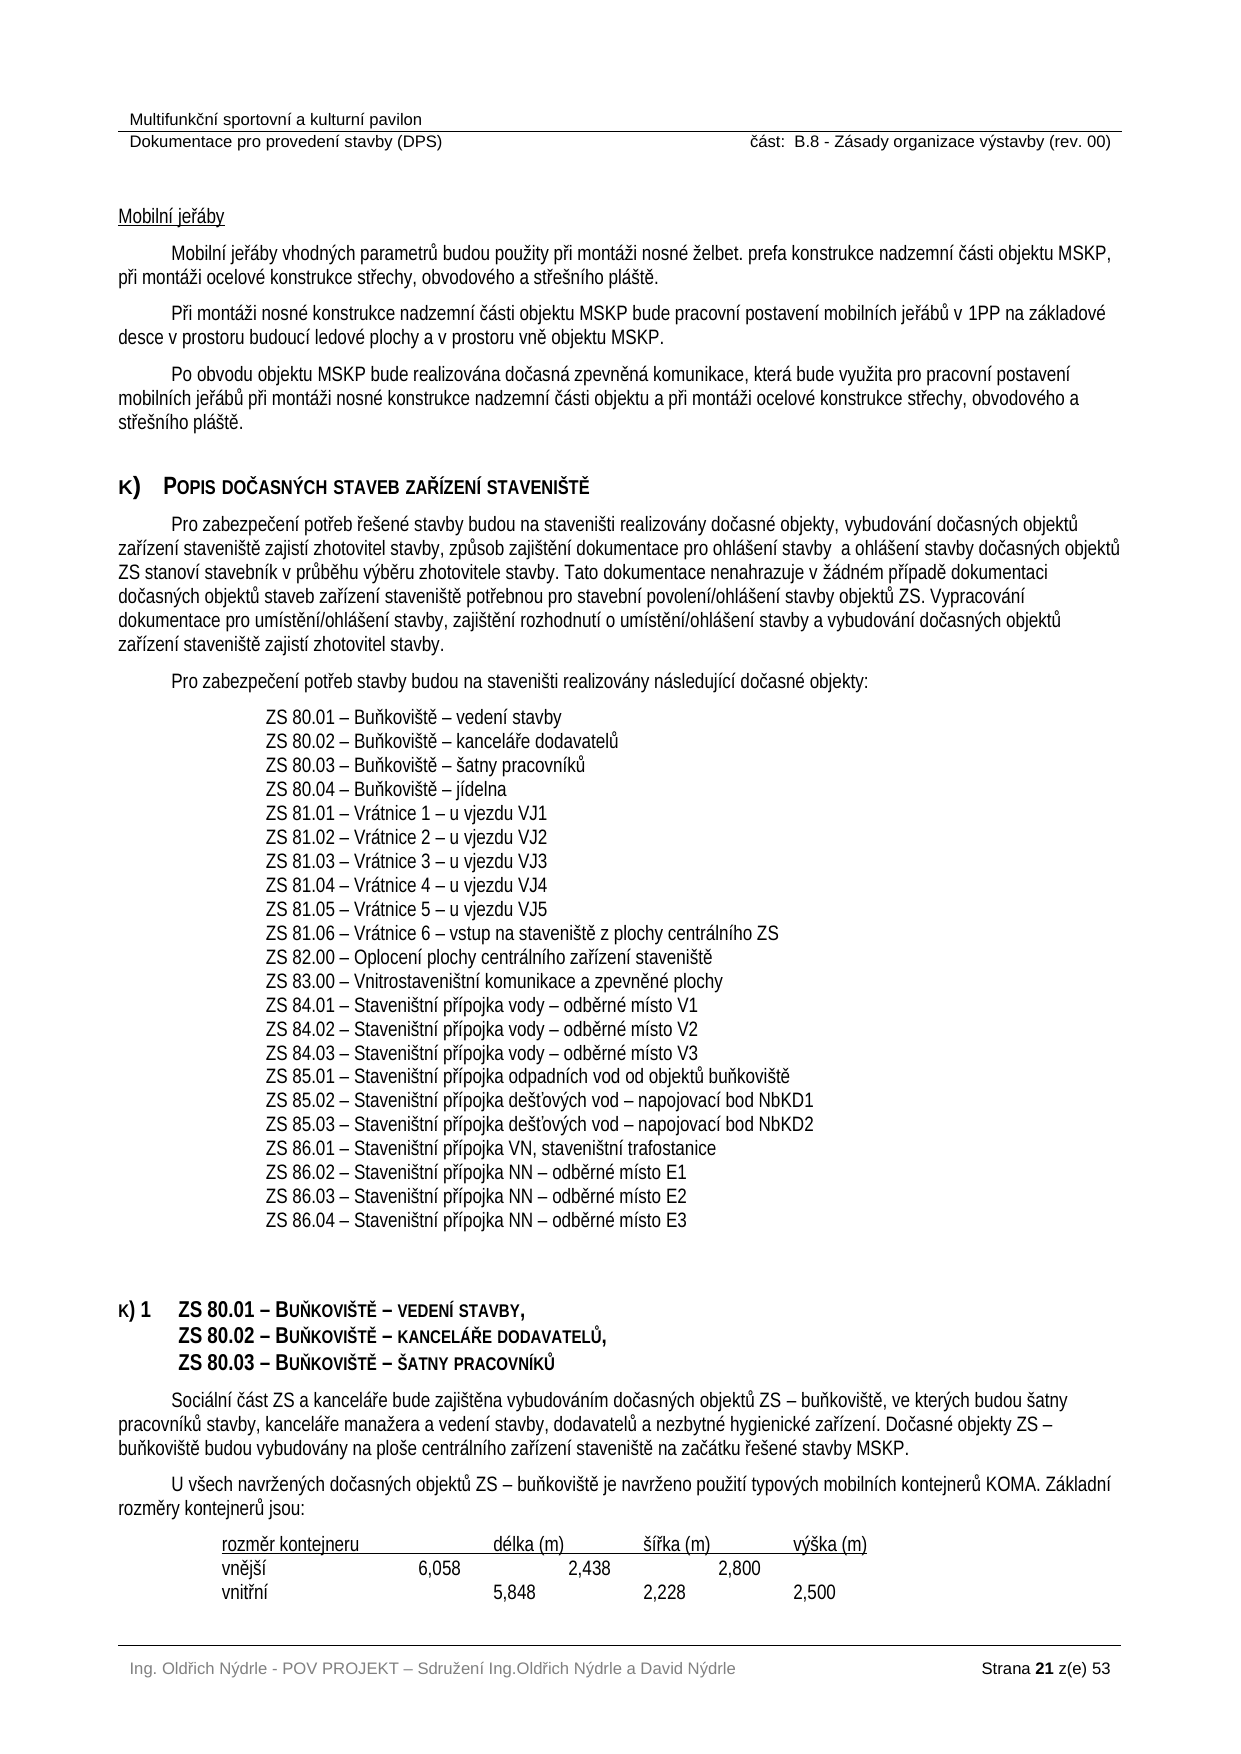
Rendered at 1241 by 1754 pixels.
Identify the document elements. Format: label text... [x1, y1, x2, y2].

text Při montáži nosné konstrukce nadzemní části objektu MSKP bude pracovní postavení mobilních jeřábů v 1PP na základové desce v prostoru budoucí ledové plochy a v prostoru vně objektu MSKP. [118, 301, 1122, 349]
text Pro zabezpečení potřeb řešené stavby budou na staveništi realizovány dočasné objekty, vybudování dočasných objektů zařízení staveniště zajistí zhotovitel stavby, způsob zajištění dokumentace pro ohlášení stavby a ohlášení stavby dočasných objektů ZS stanoví stavebník v průběhu výběru zhotovitele stavby. Tato dokumentace nenahrazuje v žádném případě dokumentaci dočasných objektů staveb zařízení staveniště potřebnou pro stavební povolení/ohlášení stavby objektů ZS. Vypracování dokumentace pro umístění/ohlášení stavby, zajištění rozhodnutí o umístění/ohlášení stavby a vybudování dočasných objektů zařízení staveniště zajistí zhotovitel stavby. [118, 512, 1122, 656]
text ZS 82.00 – Oplocení plochy centrálního zařízení staveniště [192, 944, 1122, 968]
text rozměr kontejneru délka (m) šířka (m) výška (m) [118, 1532, 1122, 1556]
text ZS 80.02 – Buňkoviště – kanceláře dodavatelů [192, 729, 1122, 753]
text ZS 84.02 – Staveništní přípojka vody – odběrné místo V2 [192, 1016, 1122, 1040]
text ZS 84.03 – Staveništní přípojka vody – odběrné místo V3 [192, 1040, 1122, 1064]
text ZS 81.02 – Vrátnice 2 – u vjezdu VJ2 [192, 825, 1122, 849]
text Mobilní jeřáby [118, 204, 1122, 228]
text ZS 81.06 – Vrátnice 6 – vstup na staveniště z plochy centrálního ZS [192, 921, 1122, 944]
text Mobilní jeřáby vhodných parametrů budou použity při montáži nosné želbet. prefa konstrukce nadzemní části objektu MSKP, při montáži ocelové konstrukce střechy, obvodového a střešního pláště. [118, 241, 1122, 289]
text ZS 81.03 – Vrátnice 3 – u vjezdu VJ3 [192, 849, 1122, 873]
text ZS 80.03 – Buňkoviště – šatny pracovníků [192, 753, 1122, 777]
text ZS 81.04 – Vrátnice 4 – u vjezdu VJ4 [192, 873, 1122, 897]
text ZS 85.02 – Staveništní přípojka dešťových vod – napojovací bod NbKD1 [192, 1088, 1122, 1112]
text Popis dočasných staveb zařízení staveniště [118, 471, 1122, 500]
text vnitřní 5,848 2,228 2,500 [118, 1580, 1122, 1604]
text ZS 81.01 – Vrátnice 1 – u vjezdu VJ1 [192, 801, 1122, 825]
text ZS 80.01 – Buňkoviště – vedení stavby [192, 705, 1122, 729]
text ZS 85.01 – Staveništní přípojka odpadních vod od objektů buňkoviště [192, 1064, 1122, 1088]
text ZS 84.01 – Staveništní přípojka vody – odběrné místo V1 [192, 992, 1122, 1016]
text ZS 86.01 – Staveništní přípojka VN, staveništní trafostanice [192, 1136, 1122, 1160]
text ZS 81.05 – Vrátnice 5 – u vjezdu VJ5 [192, 897, 1122, 921]
text ZS 86.04 – Staveništní přípojka NN – odběrné místo E3 [192, 1208, 1122, 1232]
text ZS 86.02 – Staveništní přípojka NN – odběrné místo E1 [192, 1160, 1122, 1184]
text Sociální část ZS a kanceláře bude zajištěna vybudováním dočasných objektů ZS – buňkoviště, ve kterých budou šatny pracovníků stavby, kanceláře manažera a vedení stavby, dodavatelů a nezbytné hygienické zařízení. Dočasné objekty ZS – buňkoviště budou vybudovány na ploše centrálního zařízení staveniště na začátku řešené stavby MSKP. [118, 1387, 1122, 1459]
text Po obvodu objektu MSKP bude realizována dočasná zpevněná komunikace, která bude využita pro pracovní postavení mobilních jeřábů při montáži nosné konstrukce nadzemní části objektu a při montáži ocelové konstrukce střechy, obvodového a střešního pláště. [118, 362, 1122, 433]
text U všech navržených dočasných objektů ZS – buňkoviště je navrženo použití typových mobilních kontejnerů KOMA. Základní rozměry kontejnerů jsou: [118, 1472, 1122, 1520]
text ZS 86.03 – Staveništní přípojka NN – odběrné místo E2 [192, 1184, 1122, 1208]
text ZS 83.00 – Vnitrostaveništní komunikace a zpevněné plochy [192, 968, 1122, 992]
text ZS 80.04 – Buňkoviště – jídelna [192, 777, 1122, 801]
text ZS 85.03 – Staveništní přípojka dešťových vod – napojovací bod NbKD2 [192, 1112, 1122, 1136]
list ZS 80.01 – Buňkoviště – vedení stavby, ZS 80.02 – Buňkoviště – kanceláře dodavatelů, ZS 80.03 – Buňkoviště – šatny pracovníků [118, 1296, 1122, 1375]
text Pro zabezpečení potřeb stavby budou na staveništi realizovány následující dočasné objekty: [118, 668, 1122, 692]
text vnější 6,058 2,438 2,800 [118, 1556, 1122, 1580]
